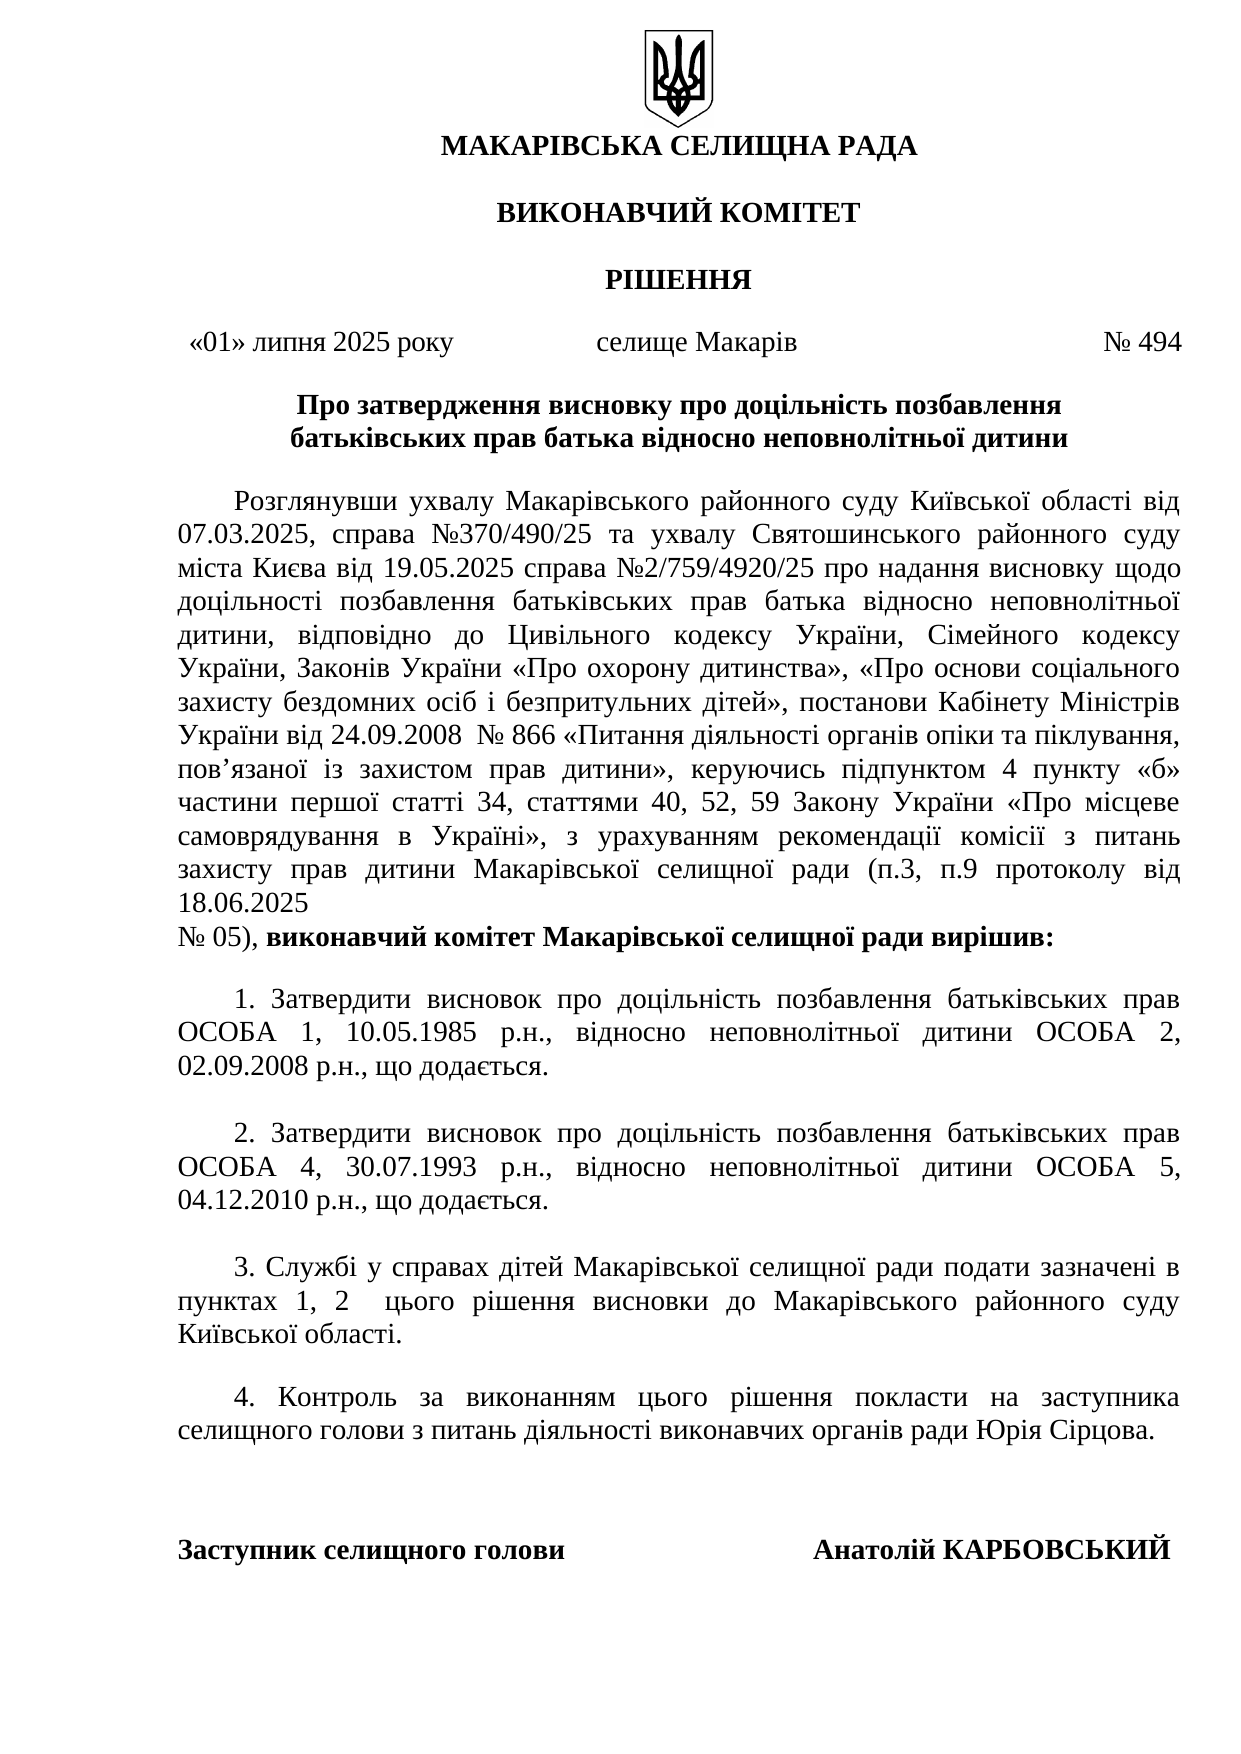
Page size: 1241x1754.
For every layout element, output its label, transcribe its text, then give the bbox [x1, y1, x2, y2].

text МАКАРІВСЬКА СЕЛИЩНА РАДА [177, 128, 1181, 162]
text Розглянувши ухвалу Макарівського районного суду Київської області від 07.03.2025, справа №370/490/25 та ухвалу Святошинського районного суду міста Києва від 19.05.2025 справа №2/759/4920/25 про надання висновку щодо доцільності позбавлення батьківських прав батька відносно неповнолітньої дитини, відповідно до Цивільного кодексу України, Сімейного кодексу України, Законів України «Про охорону дитинства», «Про основи соціального захисту бездомних осіб і безпритульних дітей», постанови Кабінету Міністрів України від 24.09.2008 № 866 «Питання діяльності органів опіки та піклування, пов’язаної із захистом прав дитини», керуючись підпунктом 4 пункту «б» частини першої статті 34, статтями 40, 52, 59 Закону України «Про місцеве самоврядування в Україні», з урахуванням рекомендації комісії з питань захисту прав дитини Макарівської селищної ради (п.3, п.9 протоколу від 18.06.2025 № 05), виконавчий комітет Макарівської селищної ради вирішив: [177, 751, 1181, 852]
table_header селище Макарів [543, 325, 853, 358]
text Заступник селищного голови Анатолій КАРБОВСЬКИЙ [177, 1532, 1181, 1566]
table_header «01» липня 2025 року [177, 325, 543, 358]
text 1. Затвердити висновок про доцільність позбавлення батьківських прав ОСОБА 1, 10.05.1985 р.н., відносно неповнолітньої дитини ОСОБА 2, 02.09.2008 р.н., що додається. [177, 981, 1181, 1082]
text 4. Контроль за виконанням цього рішення покласти на заступника селищного голови з питань діяльності виконавчих органів ради Юрія Сірцова. [177, 1379, 1181, 1446]
table_header № 494 [853, 325, 1195, 358]
text батьківських прав батька відносно неповнолітньої дитини [177, 420, 1181, 454]
text Розглянувши ухвалу Макарівського районного суду Київської області від 07.03.2025, справа №370/490/25 та ухвалу Святошинського районного суду міста Києва від 19.05.2025 справа №2/759/4920/25 про надання висновку щодо доцільності позбавлення батьківських прав батька відносно неповнолітньої дитини, відповідно до Цивільного кодексу України, Сімейного кодексу України, Законів України «Про охорону дитинства», «Про основи соціального захисту бездомних осіб і безпритульних дітей», постанови Кабінету Міністрів України від 24.09.2008 № 866 «Питання діяльності органів опіки та піклування, пов’язаної із захистом прав дитини», керуючись підпунктом 4 пункту «б» частини першої статті 34, статтями 40, 52, 59 Закону України «Про місцеве самоврядування в Україні», з урахуванням рекомендації комісії з питань захисту прав дитини Макарівської селищної ради (п.3, п.9 протоколу від 18.06.2025 № 05), виконавчий комітет Макарівської селищної ради вирішив: [266, 885, 1181, 952]
text 3. Службі у справах дітей Макарівської селищної ради подати зазначені в пунктах 1, 2 цього рішення висновки до Макарівського районного суду Київської області. [177, 1249, 1181, 1350]
text 2. Затвердити висновок про доцільність позбавлення батьківських прав ОСОБА 4, 30.07.1993 р.н., відносно неповнолітньої дитини ОСОБА 5, 04.12.2010 р.н., що додається. [177, 1115, 1181, 1216]
text РІШЕННЯ [177, 262, 1179, 296]
text Розглянувши ухвалу Макарівського районного суду Київської області від 07.03.2025, справа №370/490/25 та ухвалу Святошинського районного суду міста Києва від 19.05.2025 справа №2/759/4920/25 про надання висновку щодо доцільності позбавлення батьківських прав батька відносно неповнолітньої дитини, відповідно до Цивільного кодексу України, Сімейного кодексу України, Законів України «Про охорону дитинства», «Про основи соціального захисту бездомних осіб і безпритульних дітей», постанови Кабінету Міністрів України від 24.09.2008 № 866 «Питання діяльності органів опіки та піклування, пов’язаної із захистом прав дитини», керуючись підпунктом 4 пункту «б» частини першої статті 34, статтями 40, 52, 59 Закону України «Про місцеве самоврядування в Україні», з урахуванням рекомендації комісії з питань захисту прав дитини Макарівської селищної ради (п.3, п.9 протоколу від 18.06.2025 № 05), виконавчий комітет Макарівської селищної ради вирішив: [177, 483, 1181, 751]
picture [644, 29, 715, 128]
text Про затвердження висновку про доцільність позбавлення [177, 387, 1181, 420]
text ВИКОНАВЧИЙ КОМІТЕТ [177, 195, 1180, 229]
